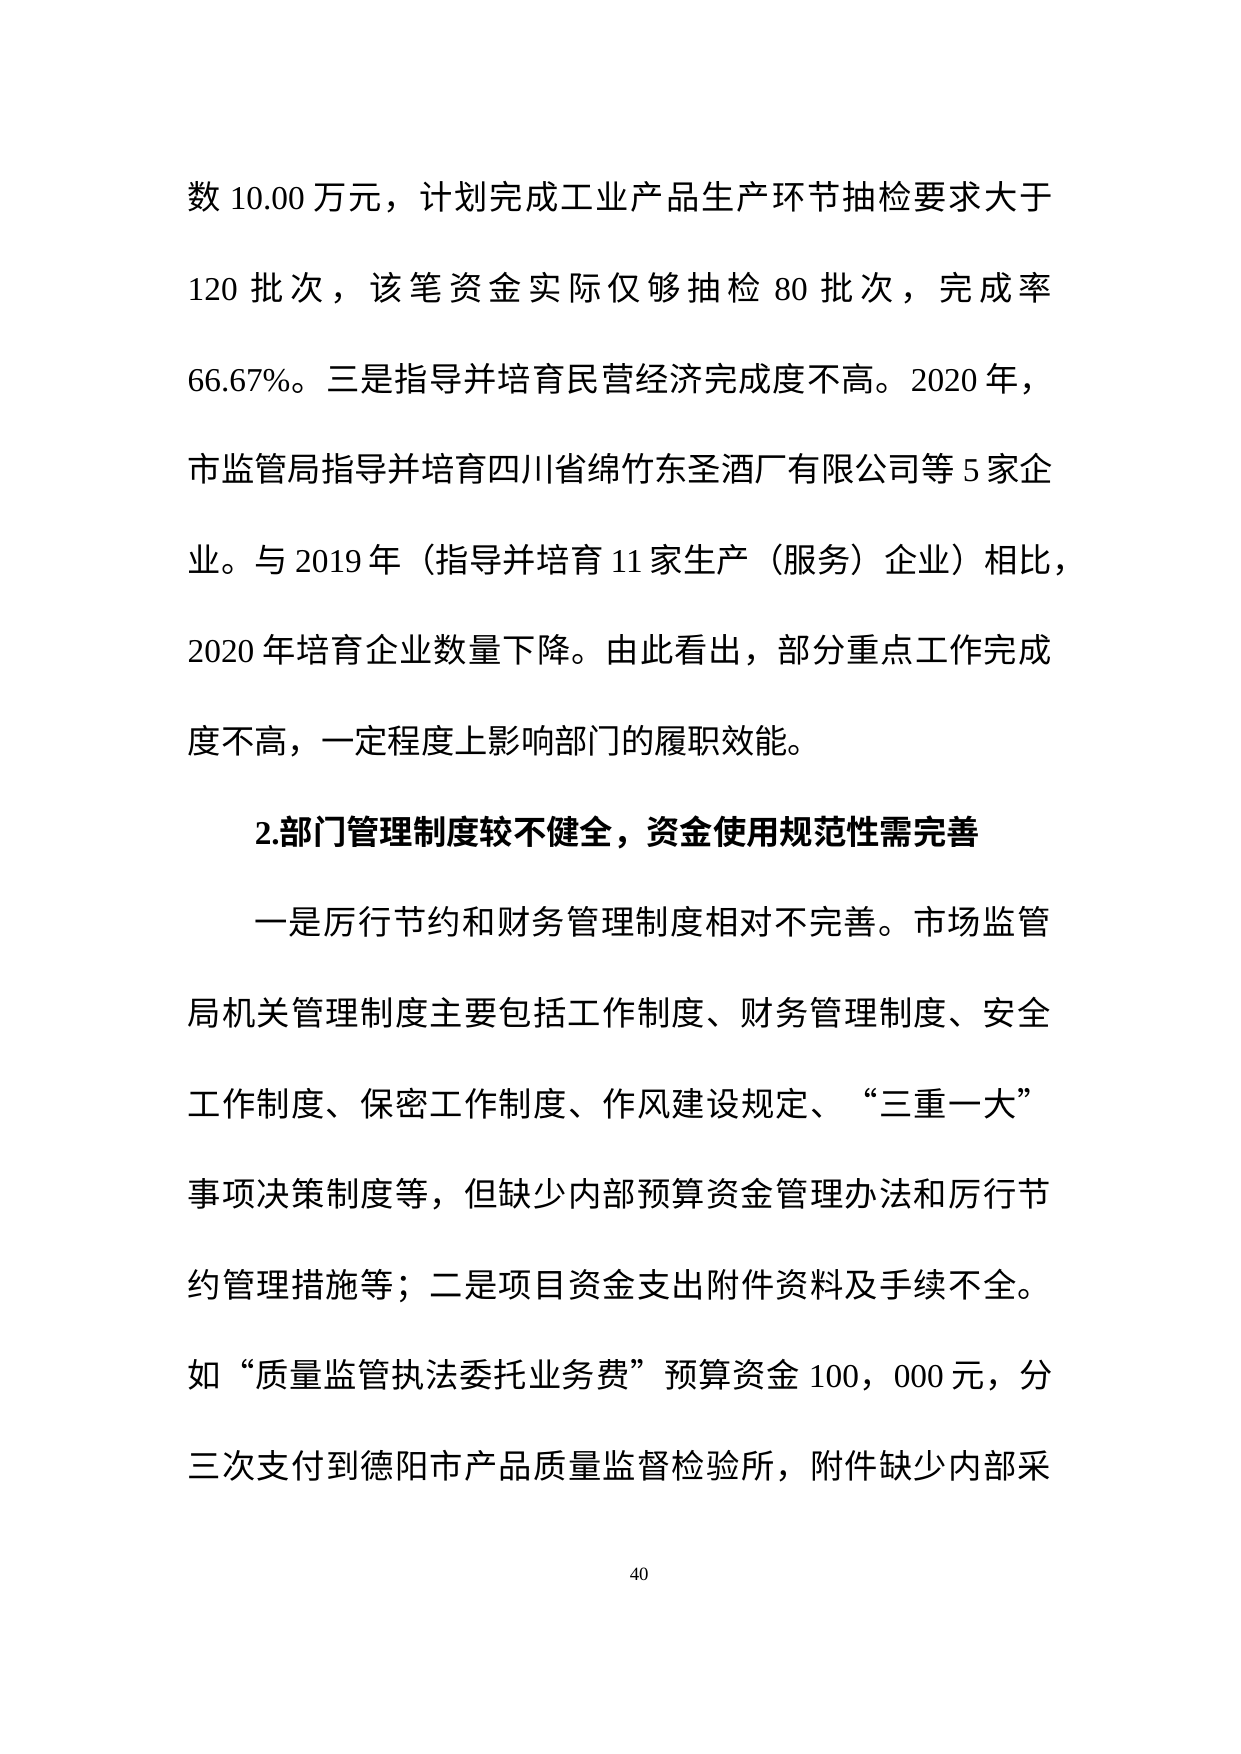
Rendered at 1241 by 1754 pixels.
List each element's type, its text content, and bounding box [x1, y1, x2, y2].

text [187, 150, 1053, 784]
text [187, 875, 1053, 1509]
subtitle 2.部门管理制度较不健全，资金使用规范性需完善 [187, 784, 1053, 875]
